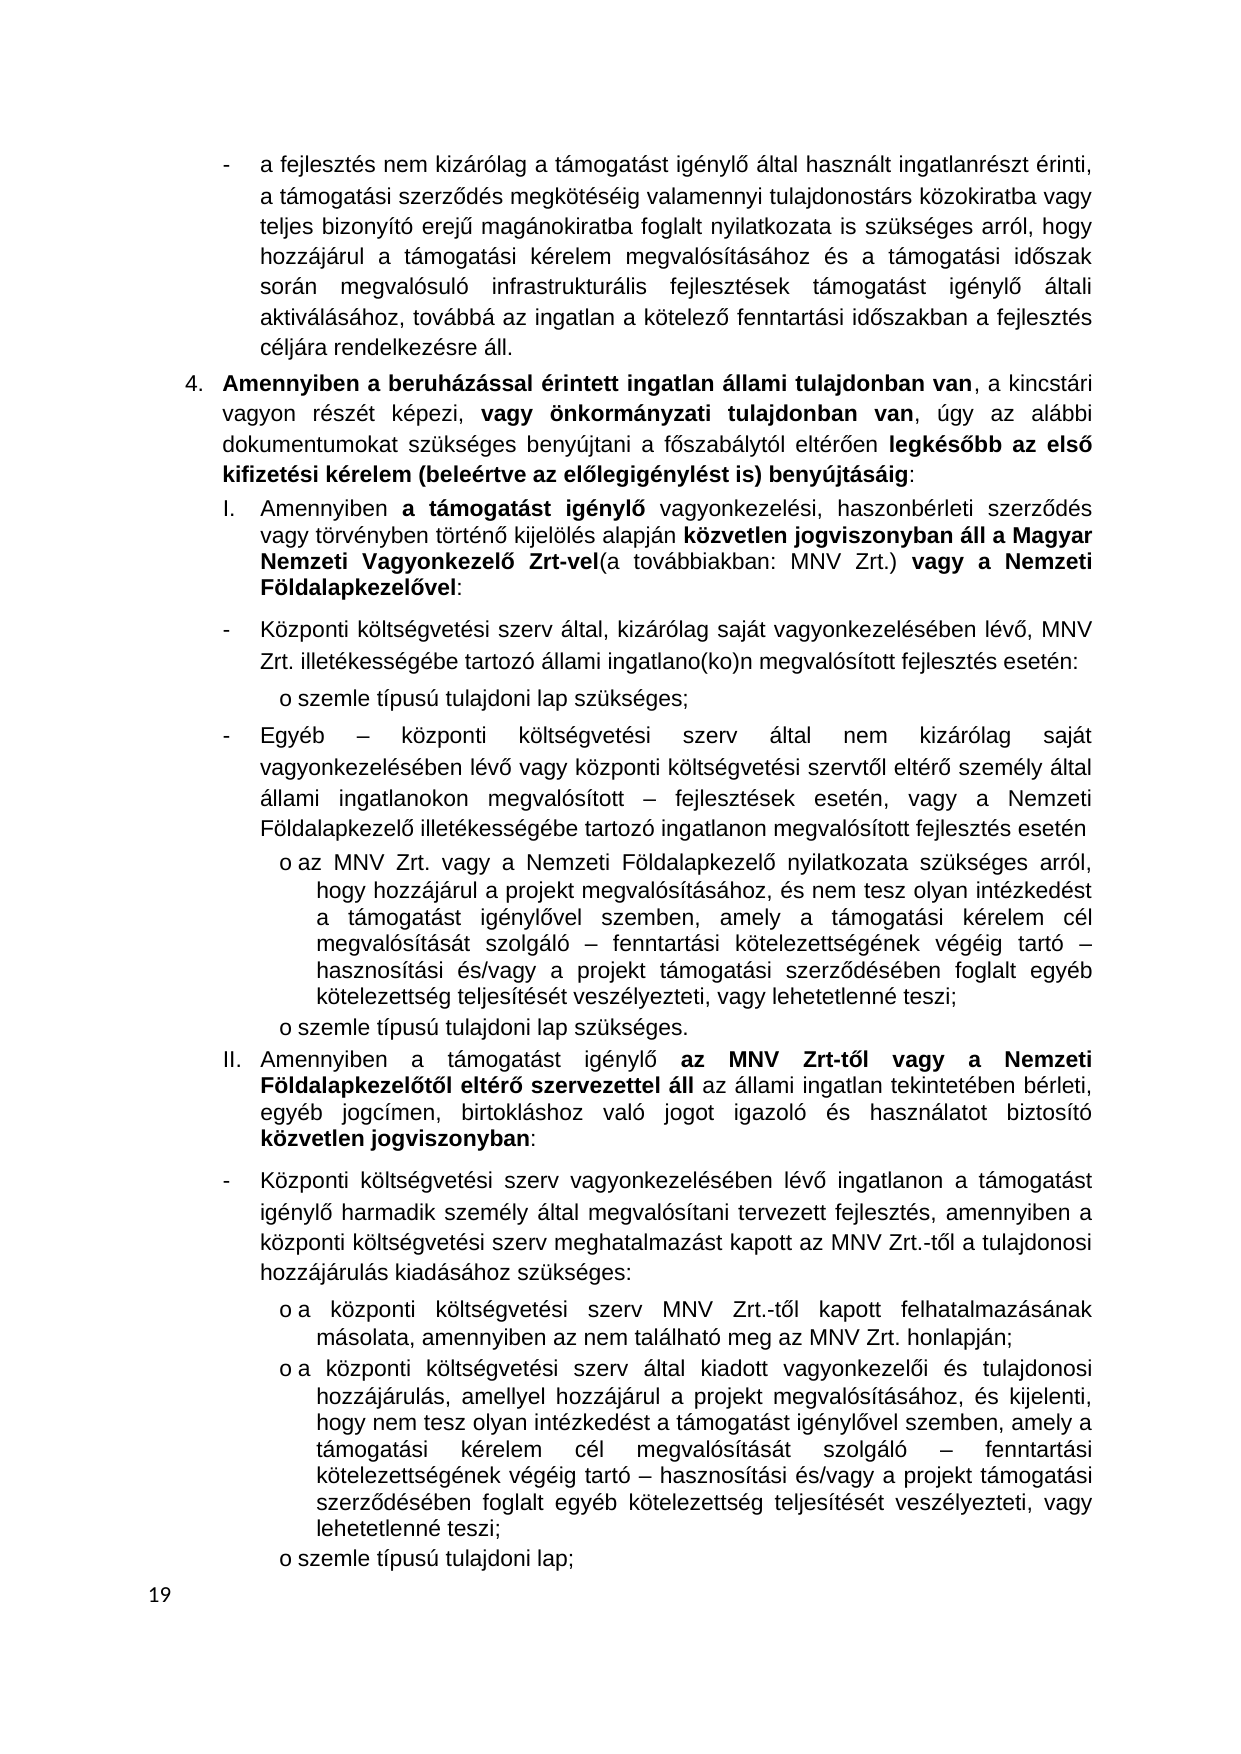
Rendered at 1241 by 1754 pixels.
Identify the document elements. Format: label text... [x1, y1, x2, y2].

list Központi költségvetési szerv által, kizárólag saját vagyonkezelésében lévő, MNV Zrt. illetékességébe tartozó állami ingatlano(ko)n megvalósított fejlesztés esetén: [223, 613, 1093, 674]
list Amennyiben a támogatást igénylő vagyonkezelési, haszonbérleti szerződés vagy törvényben történő kijelölés alapján közvetlen jogviszonyban áll a Magyar Nemzeti Vagyonkezelő Zrt-vel(a továbbiakban: MNV Zrt.) vagy a Nemzeti Földalapkezelővel: [223, 495, 1093, 601]
list az MNV Zrt. vagy a Nemzeti Földalapkezelő nyilatkozata szükséges arról, hogy hozzájárul a projekt megvalósításához, és nem tesz olyan intézkedést a támogatást igénylővel szemben, amely a támogatási kérelem cél megvalósítását szolgáló – fenntartási kötelezettségének végéig tartó – hasznosítási és/vagy a projekt támogatási szerződésében foglalt egyéb kötelezettség teljesítését veszélyezteti, vagy lehetetlenné teszi; [279, 849, 1093, 1009]
list a fejlesztés nem kizárólag a támogatást igénylő által használt ingatlanrészt érinti, a támogatási szerződés megkötéséig valamennyi tulajdonostárs közokiratba vagy teljes bizonyító erejű magánokiratba foglalt nyilatkozata is szükséges arról, hogy hozzájárul a támogatási kérelem megvalósításához és a támogatási időszak során megvalósuló infrastrukturális fejlesztések támogatást igénylő általi aktiválásához, továbbá az ingatlan a kötelező fenntartási időszakban a fejlesztés céljára rendelkezésre áll. [223, 148, 1093, 360]
list a központi költségvetési szerv MNV Zrt.-től kapott felhatalmazásának másolata, amennyiben az nem található meg az MNV Zrt. honlapján; [279, 1296, 1093, 1351]
list Amennyiben a támogatást igénylő az MNV Zrt-től vagy a Nemzeti Földalapkezelőtől eltérő szervezettel áll az állami ingatlan tekintetében bérleti, egyéb jogcímen, birtokláshoz való jogot igazoló és használatot biztosító közvetlen jogviszonyban: [223, 1046, 1093, 1151]
list Amennyiben a beruházással érintett ingatlan állami tulajdonban van, a kincstári vagyon részét képezi, vagy önkormányzati tulajdonban van, úgy az alábbi dokumentumokat szükséges benyújtani a főszabálytól eltérően legkésőbb az első kifizetési kérelem (beleértve az előlegigénylést is) benyújtásáig: [185, 370, 1093, 487]
list Központi költségvetési szerv vagyonkezelésében lévő ingatlanon a támogatást igénylő harmadik személy által megvalósítani tervezett fejlesztés, amennyiben a központi költségvetési szerv meghatalmazást kapott az MNV Zrt.-től a tulajdonosi hozzájárulás kiadásához szükséges: [223, 1164, 1093, 1286]
list Egyéb – központi költségvetési szerv által nem kizárólag saját vagyonkezelésében lévő vagy központi költségvetési szervtől eltérő személy által állami ingatlanokon megvalósított – fejlesztések esetén, vagy a Nemzeti Földalapkezelő illetékességébe tartozó ingatlanon megvalósított fejlesztés esetén [223, 719, 1093, 841]
list a központi költségvetési szerv által kiadott vagyonkezelői és tulajdonosi hozzájárulás, amellyel hozzájárul a projekt megvalósításához, és kijelenti, hogy nem tesz olyan intézkedést a támogatást igénylővel szemben, amely a támogatási kérelem cél megvalósítását szolgáló – fenntartási kötelezettségének végéig tartó – hasznosítási és/vagy a projekt támogatási szerződésében foglalt egyéb kötelezettség teljesítését veszélyezteti, vagy lehetetlenné teszi; [279, 1355, 1093, 1541]
list szemle típusú tulajdoni lap szükséges. [279, 1013, 1093, 1042]
list szemle típusú tulajdoni lap szükséges; [279, 685, 1093, 713]
list szemle típusú tulajdoni lap; [279, 1545, 1093, 1574]
